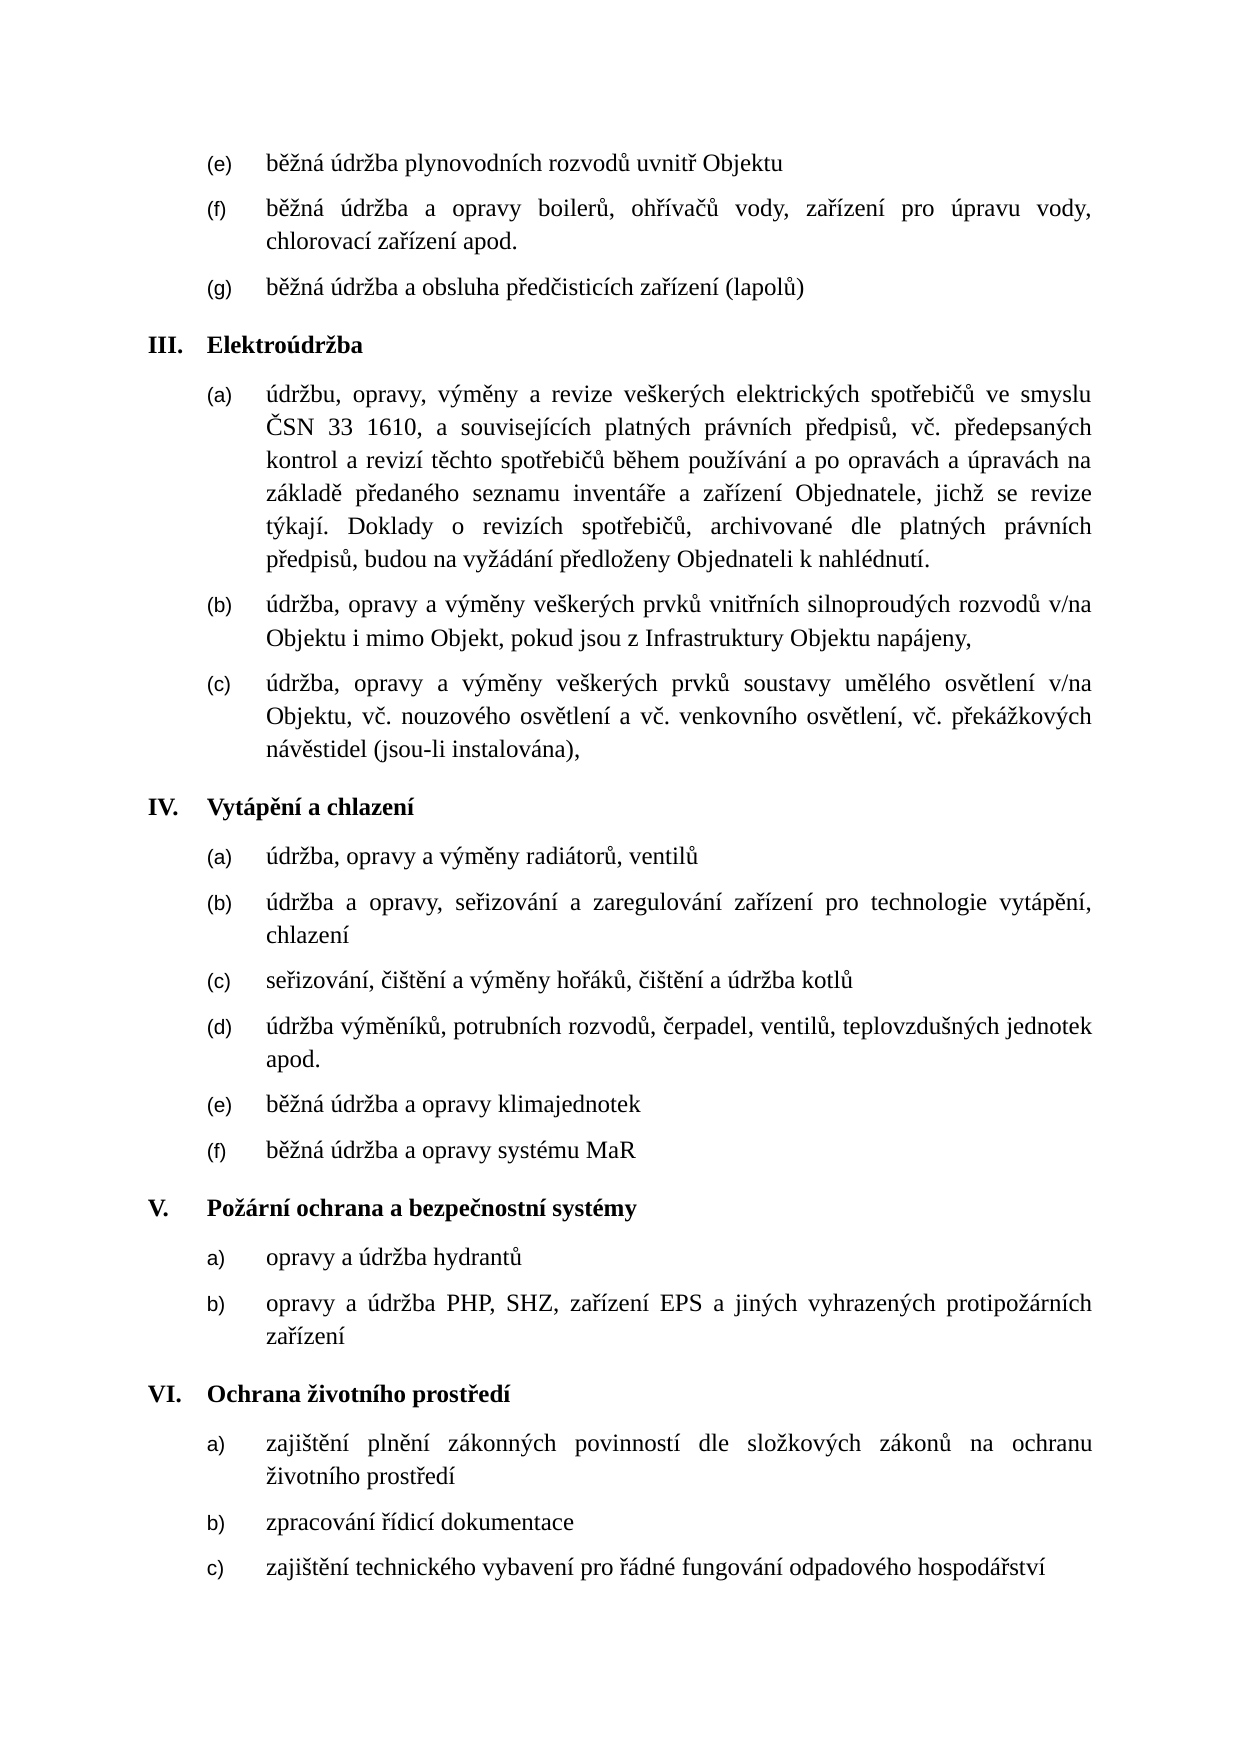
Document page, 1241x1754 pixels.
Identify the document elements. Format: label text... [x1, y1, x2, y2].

list údržba a opravy, seřizování a zaregulování zařízení pro technologie vytápění, chlazení [207, 887, 1093, 949]
list zpracování řídicí dokumentace [207, 1507, 1093, 1536]
list běžná údržba a opravy systému MaR [207, 1135, 1093, 1164]
list údržba, opravy a výměny veškerých prvků soustavy umělého osvětlení v/na Objektu, vč. nouzového osvětlení a vč. venkovního osvětlení, vč. překážkových návěstidel (jsou-li instalována), [207, 668, 1093, 763]
list Ochrana životního prostředí [148, 1379, 1093, 1408]
list běžná údržba a obsluha předčisticích zařízení (lapolů) [207, 272, 1093, 300]
list Elektroúdržba [148, 330, 1093, 358]
list opravy a údržba hydrantů [207, 1242, 1093, 1271]
list údržba, opravy a výměny radiátorů, ventilů [207, 841, 1093, 870]
list běžná údržba a opravy klimajednotek [207, 1089, 1093, 1118]
list údržbu, opravy, výměny a revize veškerých elektrických spotřebičů ve smyslu ČSN 33 1610, a souvisejících platných právních předpisů, vč. předepsaných kontrol a revizí těchto spotřebičů během používání a po opravách a úpravách na základě předaného seznamu inventáře a zařízení Objednatele, jichž se revize týkají. Doklady o revizích spotřebičů, archivované dle platných právních předpisů, budou na vyžádání předloženy Objednateli k nahlédnutí. [207, 379, 1093, 573]
list seřizování, čištění a výměny hořáků, čištění a údržba kotlů [207, 966, 1093, 994]
list údržba, opravy a výměny veškerých prvků vnitřních silnoproudých rozvodů v/na Objektu i mimo Objekt, pokud jsou z Infrastruktury Objektu napájeny, [207, 589, 1093, 651]
list zajištění plnění zákonných povinností dle složkových zákonů na ochranu životního prostředí [207, 1428, 1093, 1490]
list údržba výměníků, potrubních rozvodů, čerpadel, ventilů, teplovzdušných jednotek apod. [207, 1011, 1093, 1073]
list Požární ochrana a bezpečnostní systémy [148, 1193, 1093, 1222]
list běžná údržba plynovodních rozvodů uvnitř Objektu [207, 148, 1093, 176]
list běžná údržba a opravy boilerů, ohřívačů vody, zařízení pro úpravu vody, chlorovací zařízení apod. [207, 193, 1093, 255]
list Vytápění a chlazení [148, 792, 1093, 821]
list zajištění technického vybavení pro řádné fungování odpadového hospodářství [207, 1552, 1093, 1581]
list opravy a údržba PHP, SHZ, zařízení EPS a jiných vyhrazených protipožárních zařízení [207, 1288, 1093, 1350]
